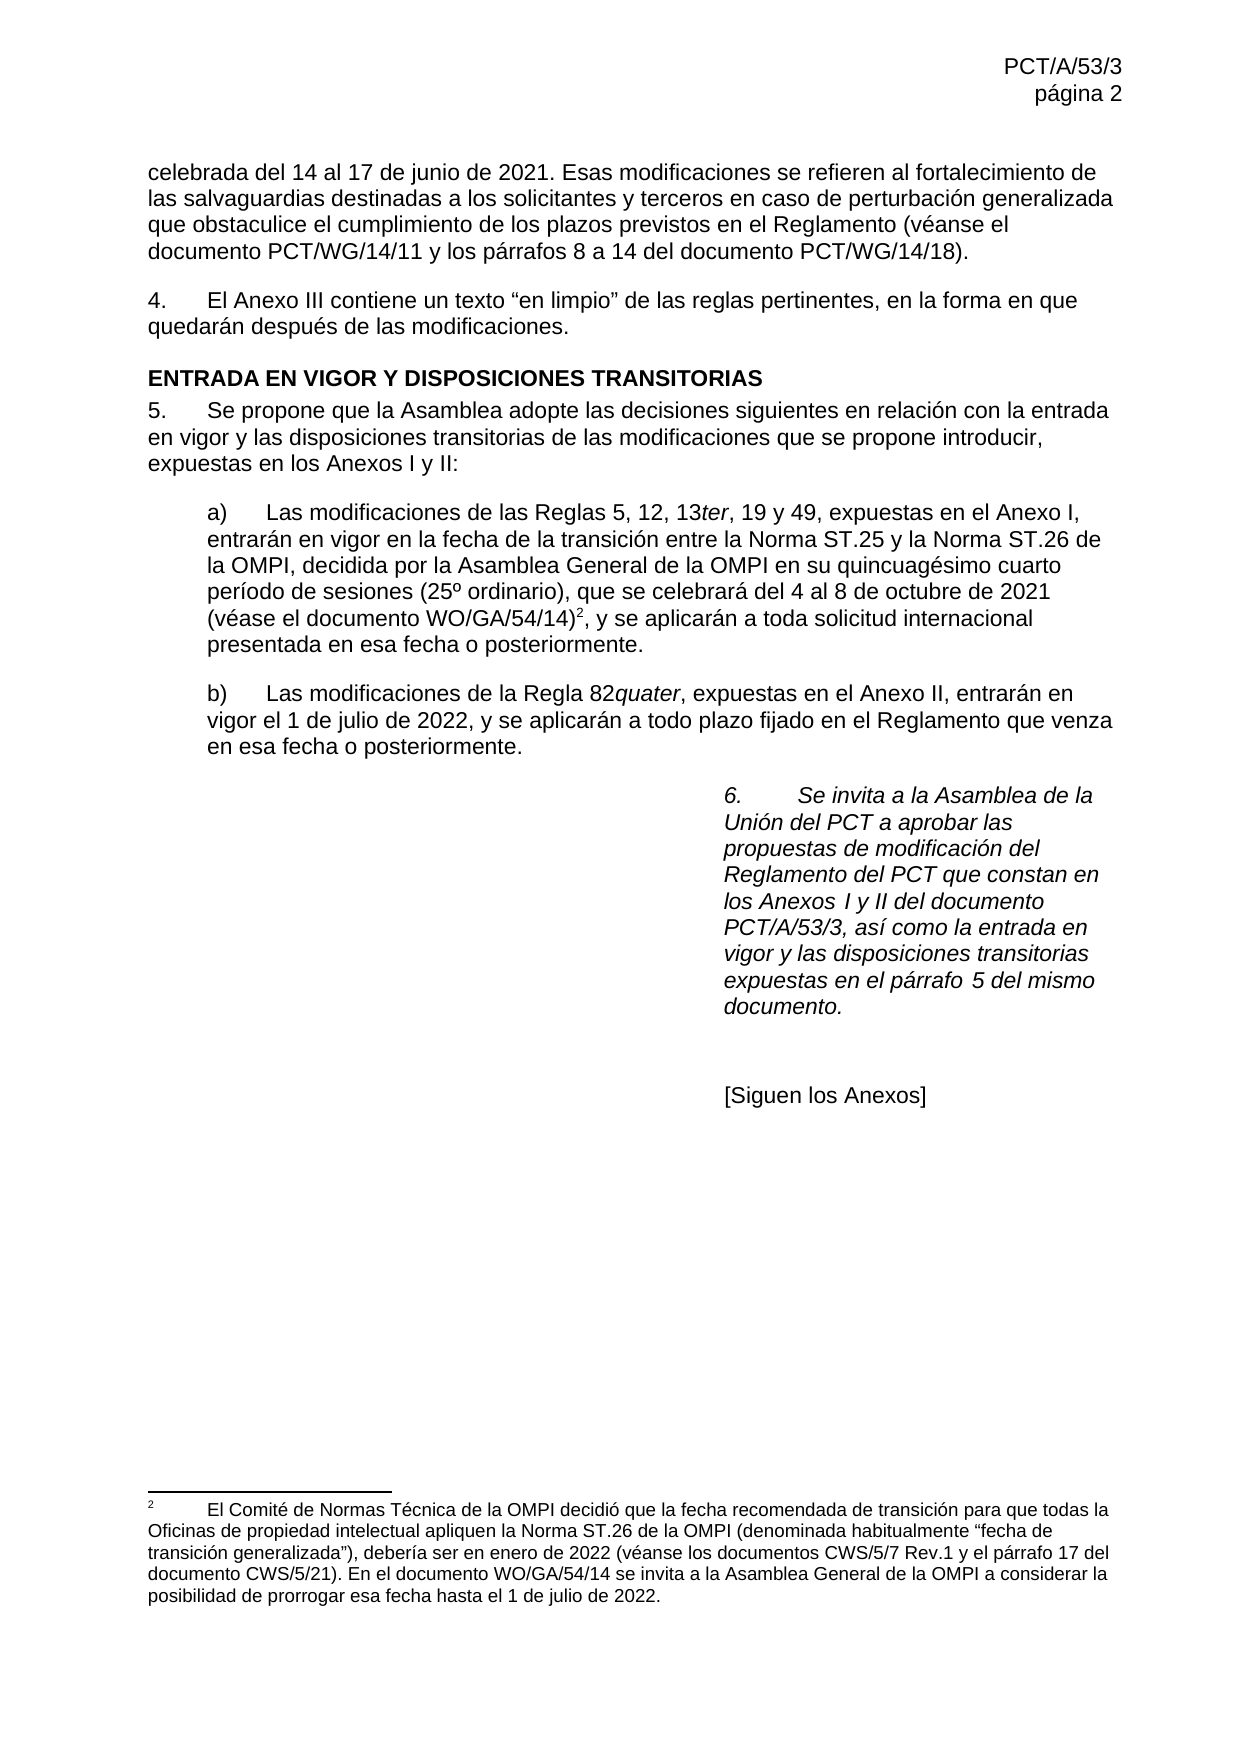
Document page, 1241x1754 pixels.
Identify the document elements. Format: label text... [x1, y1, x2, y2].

text Se invita a la Asamblea de la Unión del PCT a aprobar las propuestas de modificación del Reglamento del PCT que constan en los Anexos I y II del documento PCT/A/53/3, así como la entrada en vigor y las disposiciones transitorias expuestas en el párrafo 5 del mismo documento. [723, 782, 1122, 1019]
text [Siguen los Anexos] [724, 1082, 1122, 1108]
list Las modificaciones de la Regla 82quater, expuestas en el Anexo II, entrarán en vigor el 1 de julio de 2022, y se aplicarán a todo plazo fijado en el Reglamento que venza en esa fecha o posteriormente. [207, 680, 1122, 759]
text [148, 158, 1122, 264]
list Las modificaciones de las Reglas 5, 12, 13ter, 19 y 49, expuestas en el Anexo I, entrarán en vigor en la fecha de la transición entre la Norma ST.25 y la Norma ST.26 de la OMPI, decidida por la Asamblea General de la OMPI en su quincuagésimo cuarto período de sesiones (25º ordinario), que se celebrará del 4 al 8 de octubre de 2021 (véase el documento WO/GA/54/14), y se aplicarán a toda solicitud internacional presentada en esa fecha o posteriormente. [207, 499, 1122, 657]
text EntrADA EN VIGOR Y DISPOSICIONES TRANSITORIAS [148, 364, 1122, 391]
text Se propone que la Asamblea adopte las decisiones siguientes en relación con la entrada en vigor y las disposiciones transitorias de las modificaciones que se propone introducir, expuestas en los Anexos I y II: [148, 397, 1122, 476]
text El Anexo III contiene un texto “en limpio” de las reglas pertinentes, en la forma en que quedarán después de las modificaciones. [148, 287, 1122, 339]
